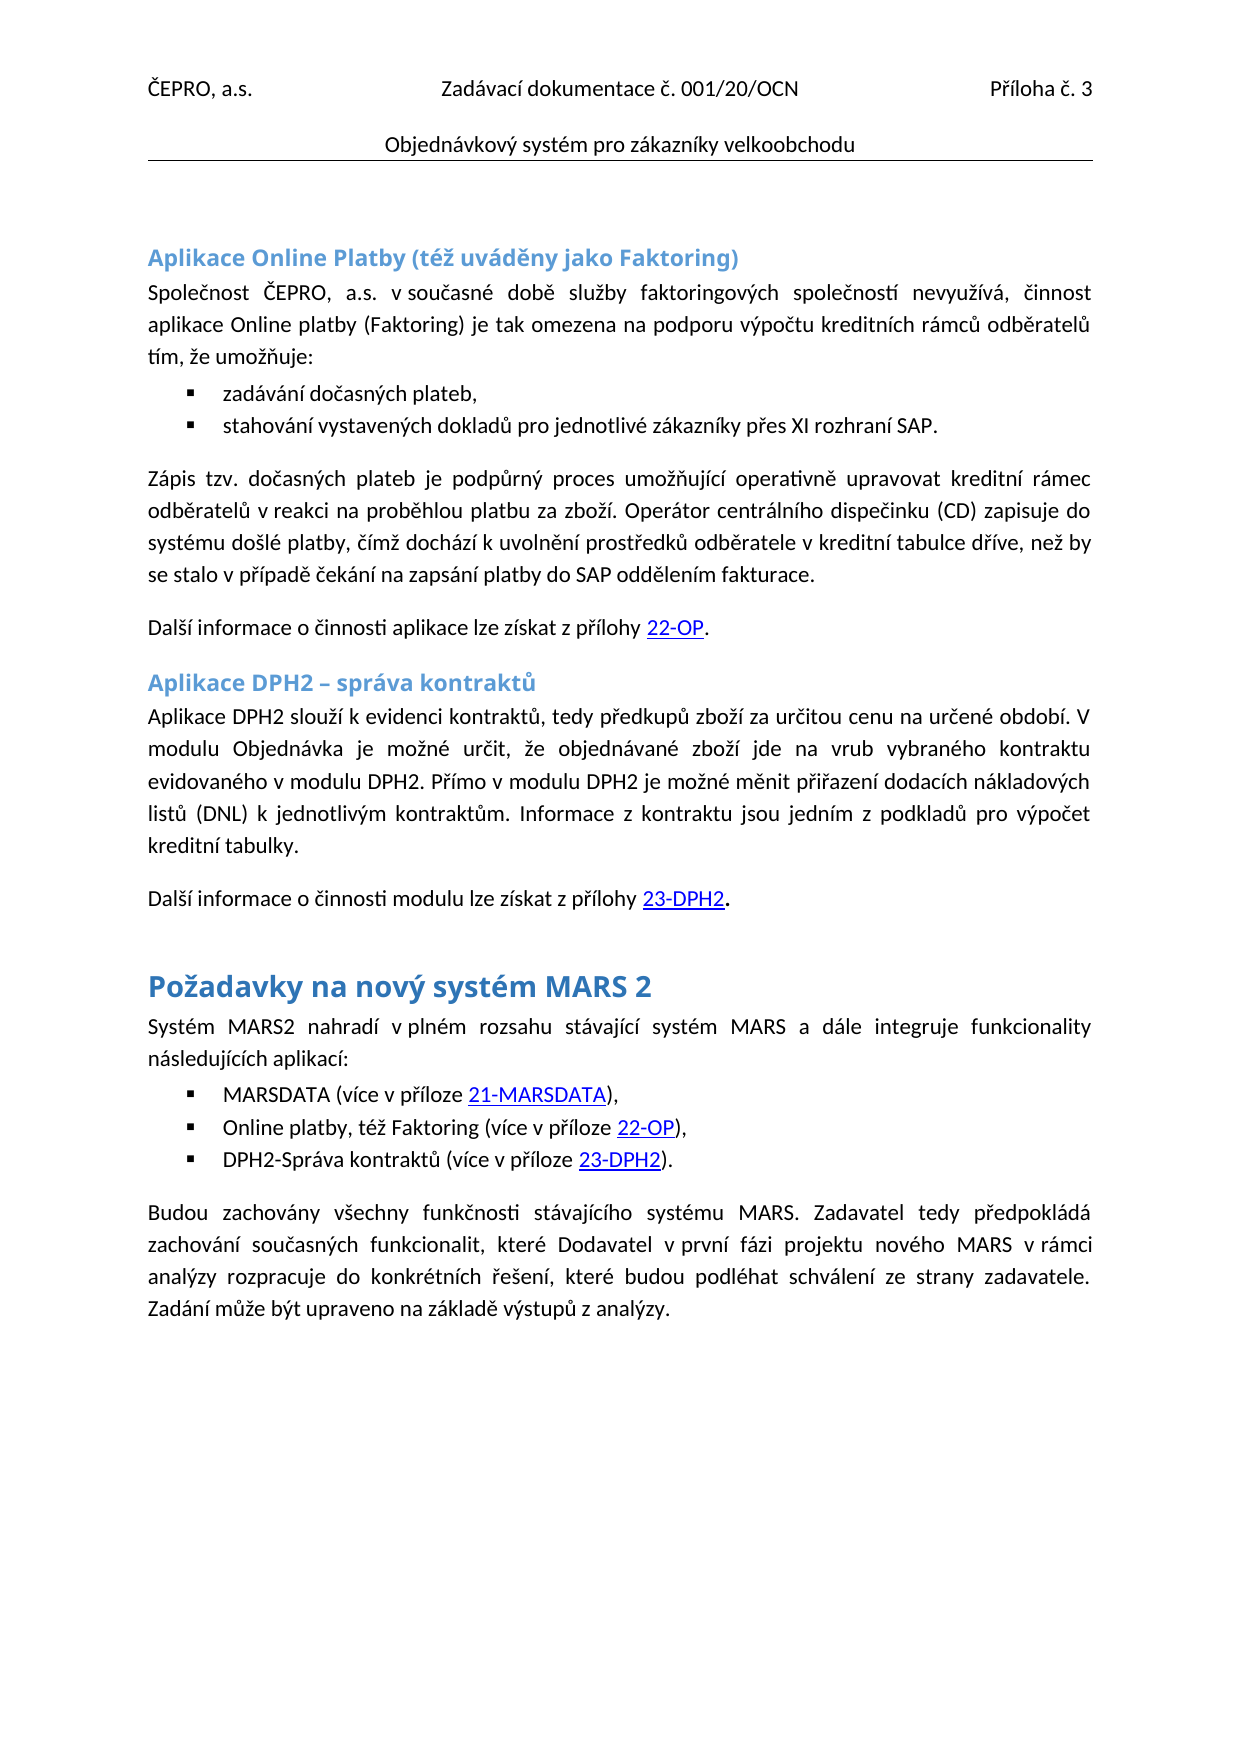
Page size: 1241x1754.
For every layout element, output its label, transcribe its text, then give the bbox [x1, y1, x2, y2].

list MARSDATA (více v příloze 21-MARSDATA), [185, 1081, 1093, 1108]
list Online platby, též Faktoring (více v příloze 22-OP), [185, 1113, 1093, 1141]
subtitle Požadavky na nový systém MARS 2 [148, 966, 1093, 1006]
text Další informace o činnosti aplikace lze získat z přílohy 22-OP. [148, 613, 1093, 641]
list zadávání dočasných plateb, [185, 379, 1093, 407]
list DPH2-Správa kontraktů (více v příloze 23-DPH2). [185, 1145, 1093, 1173]
text Další informace o činnosti modulu lze získat z přílohy 23-DPH2. [148, 884, 1093, 912]
text Budou zachovány všechny funkčnosti stávajícího systému MARS. Zadavatel tedy předpokládá zachování současných funkcionalit, které Dodavatel v první fázi projektu nového MARS v rámci analýzy rozpracuje do konkrétních řešení, které budou podléhat schválení ze strany zadavatele. Zadání může být upraveno na základě výstupů z analýzy. [148, 1198, 1093, 1322]
text Zápis tzv. dočasných plateb je podpůrný proces umožňující operativně upravovat kreditní rámec odběratelů v reakci na proběhlou platbu za zboží. Operátor centrálního dispečinku (CD) zapisuje do systému došlé platby, čímž dochází k uvolnění prostředků odběratele v kreditní tabulce dříve, než by se stalo v případě čekání na zapsání platby do SAP oddělením fakturace. [148, 464, 1093, 588]
text Společnost ČEPRO, a.s. v současné době služby faktoringových společností nevyužívá, činnost aplikace Online platby (Faktoring) je tak omezena na podporu výpočtu kreditních rámců odběratelů tím, že umožňuje: [148, 278, 1093, 370]
list stahování vystavených dokladů pro jednotlivé zákazníky přes XI rozhraní SAP. [185, 411, 1093, 439]
text Aplikace DPH2 slouží k evidenci kontraktů, tedy předkupů zboží za určitou cenu na určené období. V modulu Objednávka je možné určit, že objednávané zboží jde na vrub vybraného kontraktu evidovaného v modulu DPH2. Přímo v modulu DPH2 je možné měnit přiřazení dodacích nákladových listů (DNL) k jednotlivým kontraktům. Informace z kontraktu jsou jedním z podkladů pro výpočet kreditní tabulky. [148, 702, 1093, 859]
subtitle Aplikace Online Platby (též uváděny jako Faktoring) [148, 242, 1093, 273]
text Systém MARS2 nahradí v plném rozsahu stávající systém MARS a dále integruje funkcionality následujících aplikací: [148, 1012, 1093, 1072]
subtitle Aplikace DPH2 – správa kontraktů [148, 666, 1093, 698]
